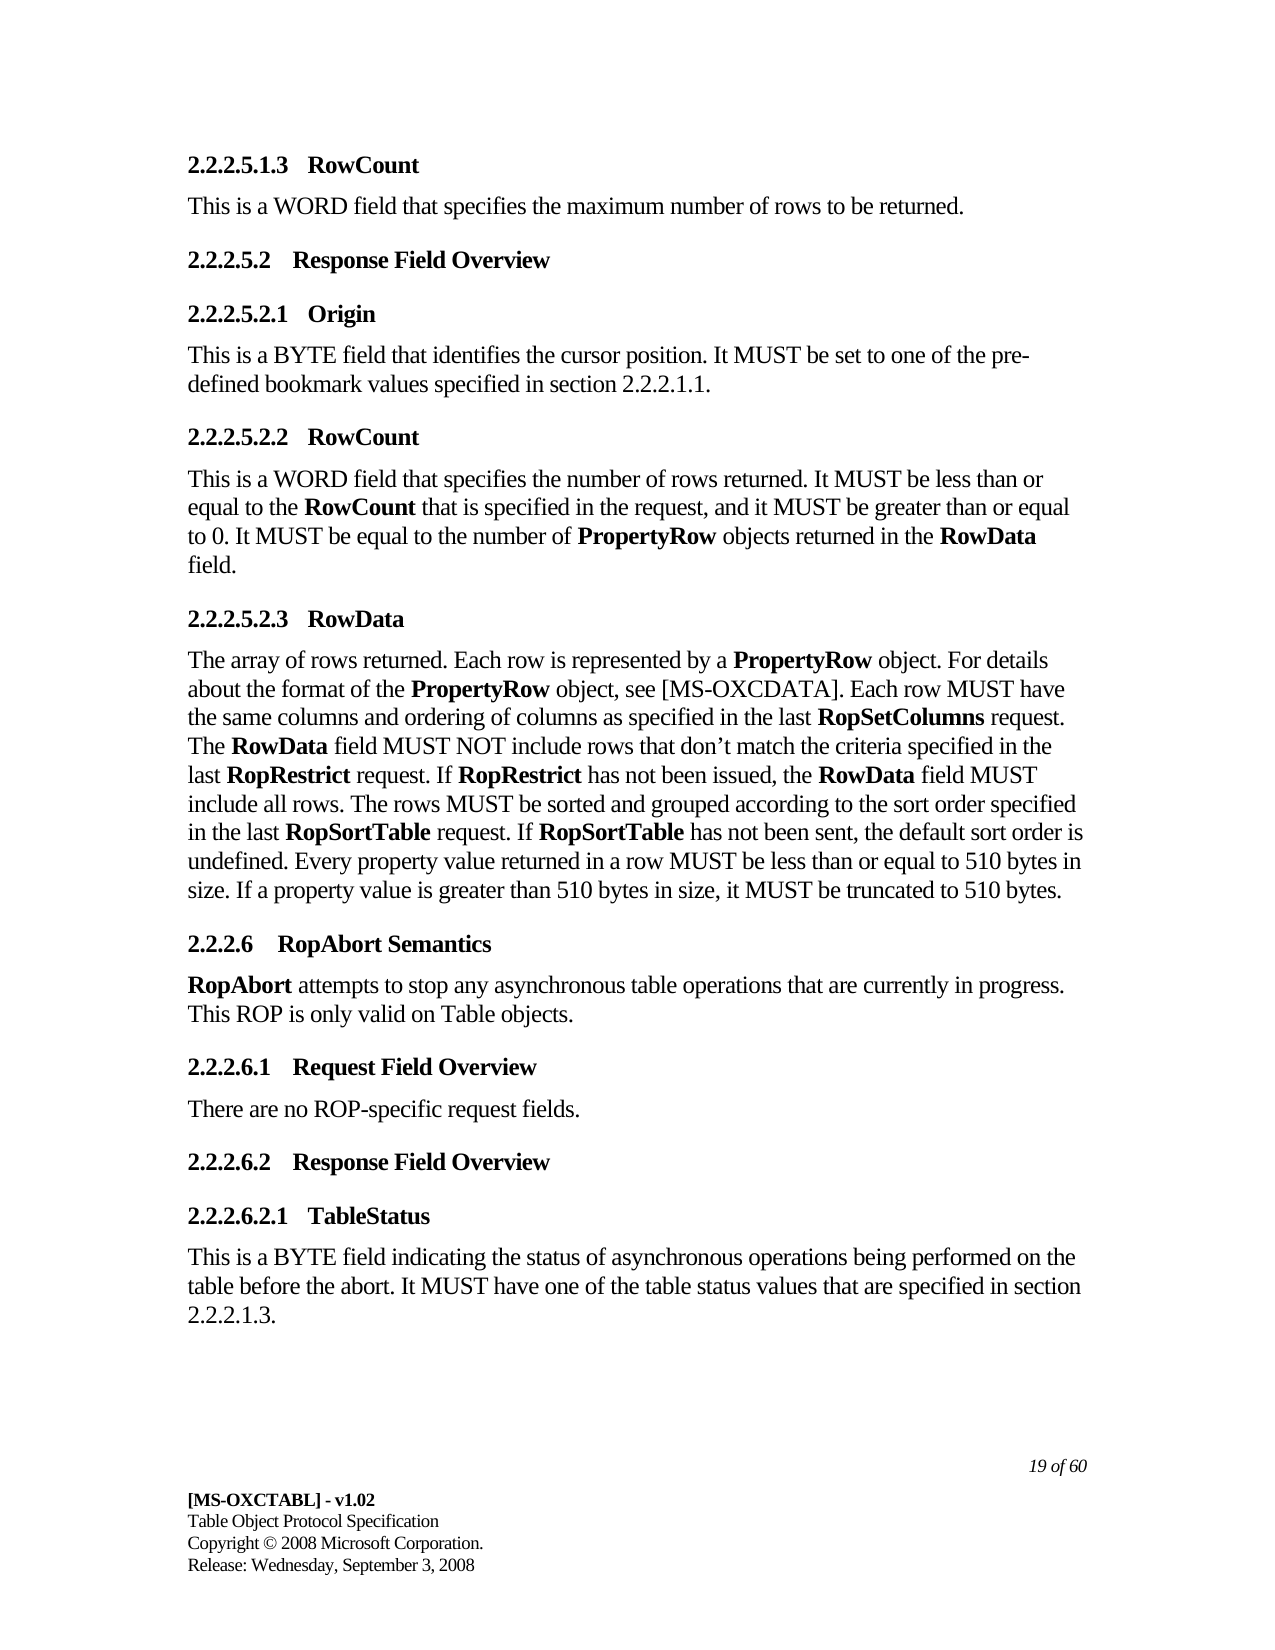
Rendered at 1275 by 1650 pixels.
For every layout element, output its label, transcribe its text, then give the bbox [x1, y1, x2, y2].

subtitle RowCount [187, 422, 1087, 451]
text The array of rows returned. Each row is represented by a PropertyRow object. For details about the format of the PropertyRow object, see [MS-OXCDATA]. Each row MUST have the same columns and ordering of columns as specified in the last RopSetColumns request. The RowData field MUST NOT include rows that don’t match the criteria specified in the last RopRestrict request. If RopRestrict has not been issued, the RowData field MUST include all rows. The rows MUST be sorted and grouped according to the sort order specified in the last RopSortTable request. If RopSortTable has not been sent, the default sort order is undefined. Every property value returned in a row MUST be less than or equal to 510 bytes in size. If a property value is greater than 510 bytes in size, it MUST be truncated to 510 bytes. [187, 645, 1087, 904]
subtitle RowCount [187, 150, 1087, 179]
subtitle RowData [187, 604, 1087, 632]
subtitle Response Field Overview [187, 1147, 1087, 1176]
text There are no ROP-specific request fields. [187, 1094, 1087, 1122]
text This is a WORD field that specifies the maximum number of rows to be returned. [187, 191, 1087, 220]
subtitle Request Field Overview [187, 1052, 1087, 1081]
text This is a BYTE field indicating the status of asynchronous operations being performed on the table before the abort. It MUST have one of the table status values that are specified in section 2.2.2.1.3. [187, 1242, 1087, 1329]
text This is a BYTE field that identifies the cursor position. It MUST be set to one of the pre-defined bookmark values specified in section 2.2.2.1.1. [187, 340, 1087, 397]
subtitle RopAbort Semantics [187, 929, 1087, 957]
subtitle Response Field Overview [187, 245, 1087, 274]
subtitle TableStatus [187, 1201, 1087, 1230]
text This is a WORD field that specifies the number of rows returned. It MUST be less than or equal to the RowCount that is specified in the request, and it MUST be greater than or equal to 0. It MUST be equal to the number of PropertyRow objects returned in the RowData field. [187, 464, 1087, 579]
subtitle Origin [187, 299, 1087, 327]
text RopAbort attempts to stop any asynchronous table operations that are currently in progress. This ROP is only valid on Table objects. [187, 970, 1087, 1027]
